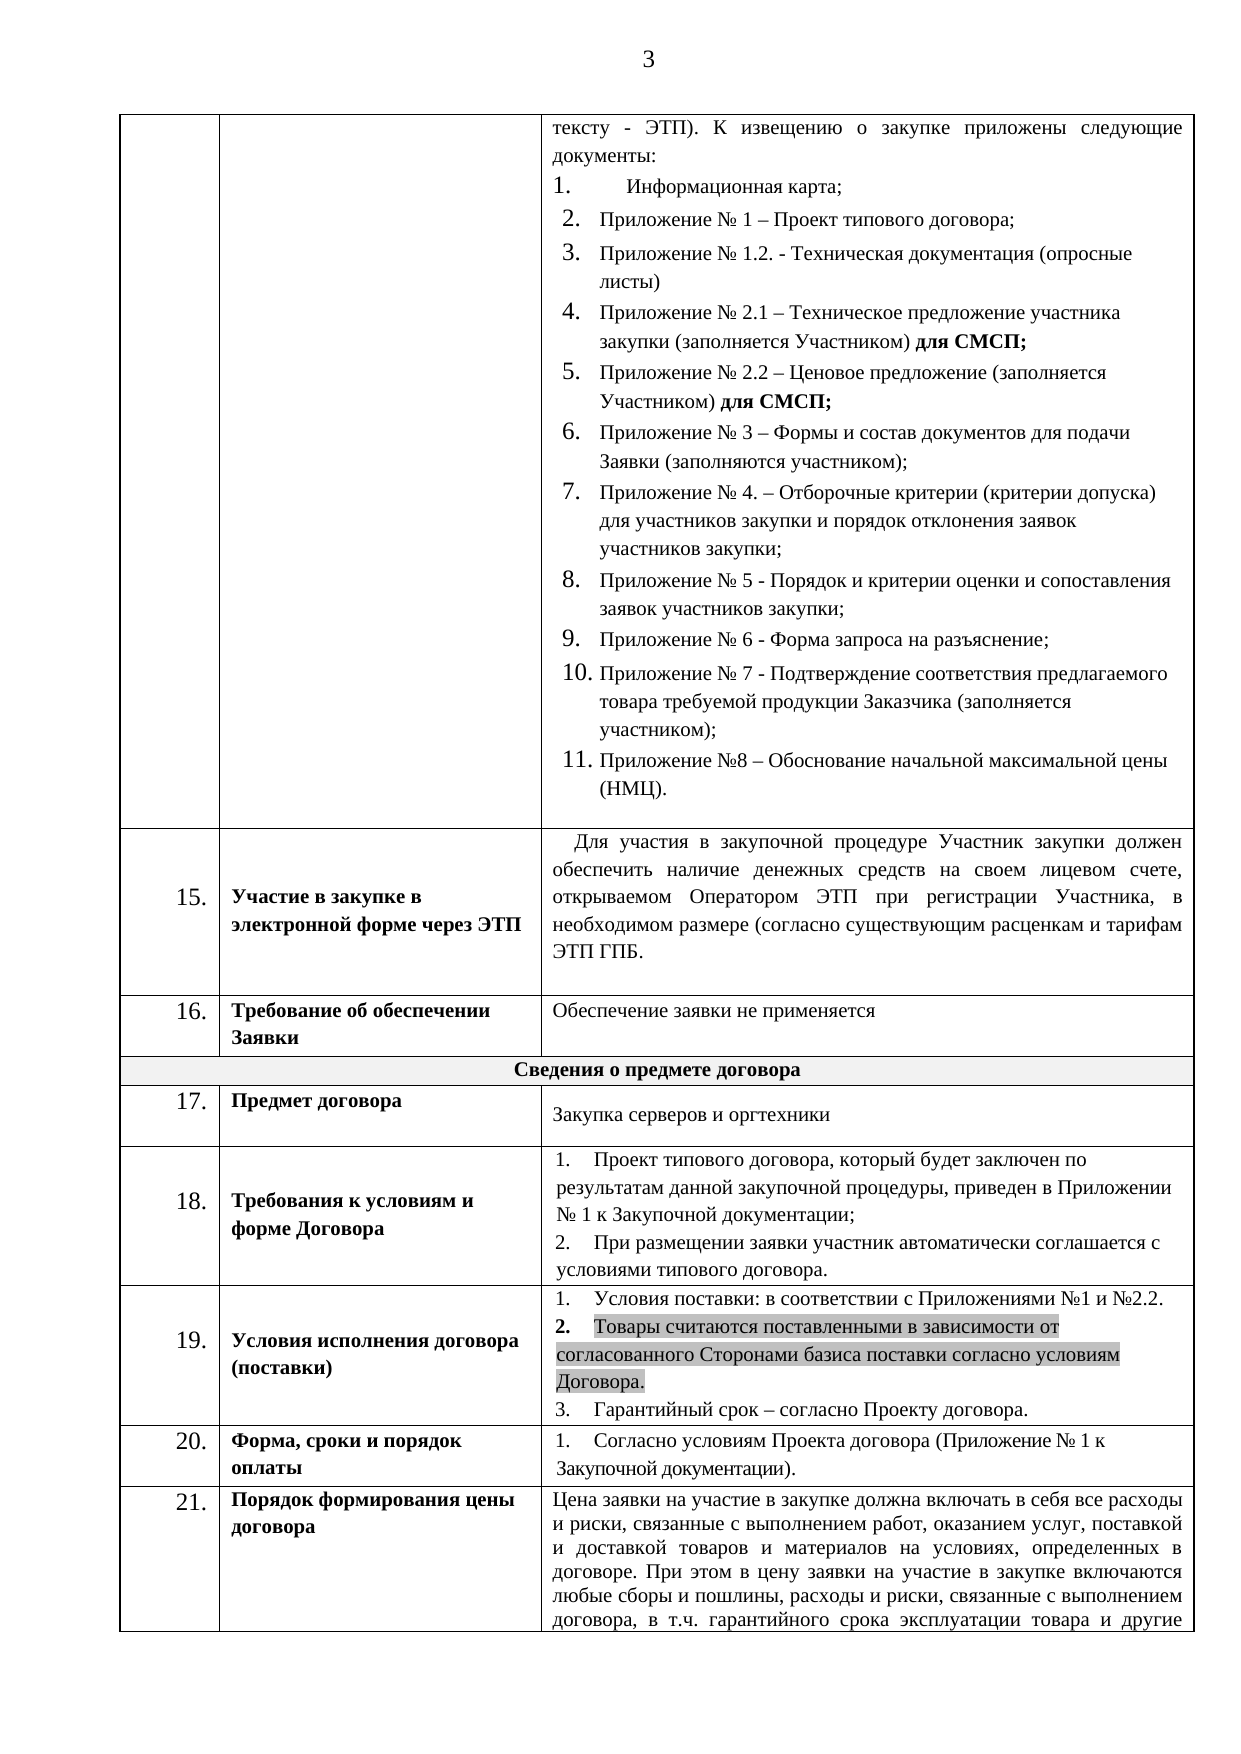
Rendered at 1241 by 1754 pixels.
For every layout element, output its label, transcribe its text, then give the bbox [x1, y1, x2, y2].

table_cell Условия поставки: в соответствии с Приложениями №1 и №2.2. Товары считаются поставленными в зависимости от согласованного Сторонами базиса поставки согласно условиям Договора. Гарантийный срок – согласно Проекту договора. [542, 1286, 1193, 1425]
table_cell [121, 996, 219, 1056]
table_cell [121, 1487, 219, 1631]
table_cell [121, 115, 219, 828]
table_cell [542, 1487, 1193, 1631]
table_cell Проект типового договора, который будет заключен по результатам данной закупочной процедуры, приведен в Приложении № 1 к Закупочной документации; При размещении заявки участник автоматически соглашается с условиями типового договора. [542, 1147, 1193, 1285]
table_cell Обеспечение заявки не применяется [542, 996, 1193, 1056]
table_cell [220, 115, 541, 828]
table_cell Предмет договора [220, 1086, 541, 1146]
table_cell [121, 1426, 219, 1486]
table_cell Участие в закупке в электронной форме через ЭТП [220, 829, 541, 995]
table_cell [121, 1086, 219, 1146]
table_cell Согласно условиям Проекта договора (Приложение № 1 к Закупочной документации). [542, 1426, 1193, 1486]
table_cell [121, 1286, 219, 1425]
table_cell Сведения о предмете договора [121, 1057, 1193, 1085]
table_cell Требования к условиям и форме Договора [220, 1147, 541, 1285]
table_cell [542, 115, 1193, 828]
table_cell [121, 829, 219, 995]
table_cell Требование об обеспечении Заявки [220, 996, 541, 1056]
table_cell Для участия в закупочной процедуре Участник закупки должен обеспечить наличие денежных средств на своем лицевом счете, открываемом Оператором ЭТП при регистрации Участника, в необходимом размере (согласно существующим расценкам и тарифам ЭТП ГПБ. [542, 829, 1193, 995]
table_cell Условия исполнения договора (поставки) [220, 1286, 541, 1425]
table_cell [220, 1487, 541, 1631]
table_cell [121, 1147, 219, 1285]
table_cell Форма, сроки и порядок оплаты [220, 1426, 541, 1486]
table_cell Закупка серверов и оргтехники [542, 1086, 1193, 1146]
